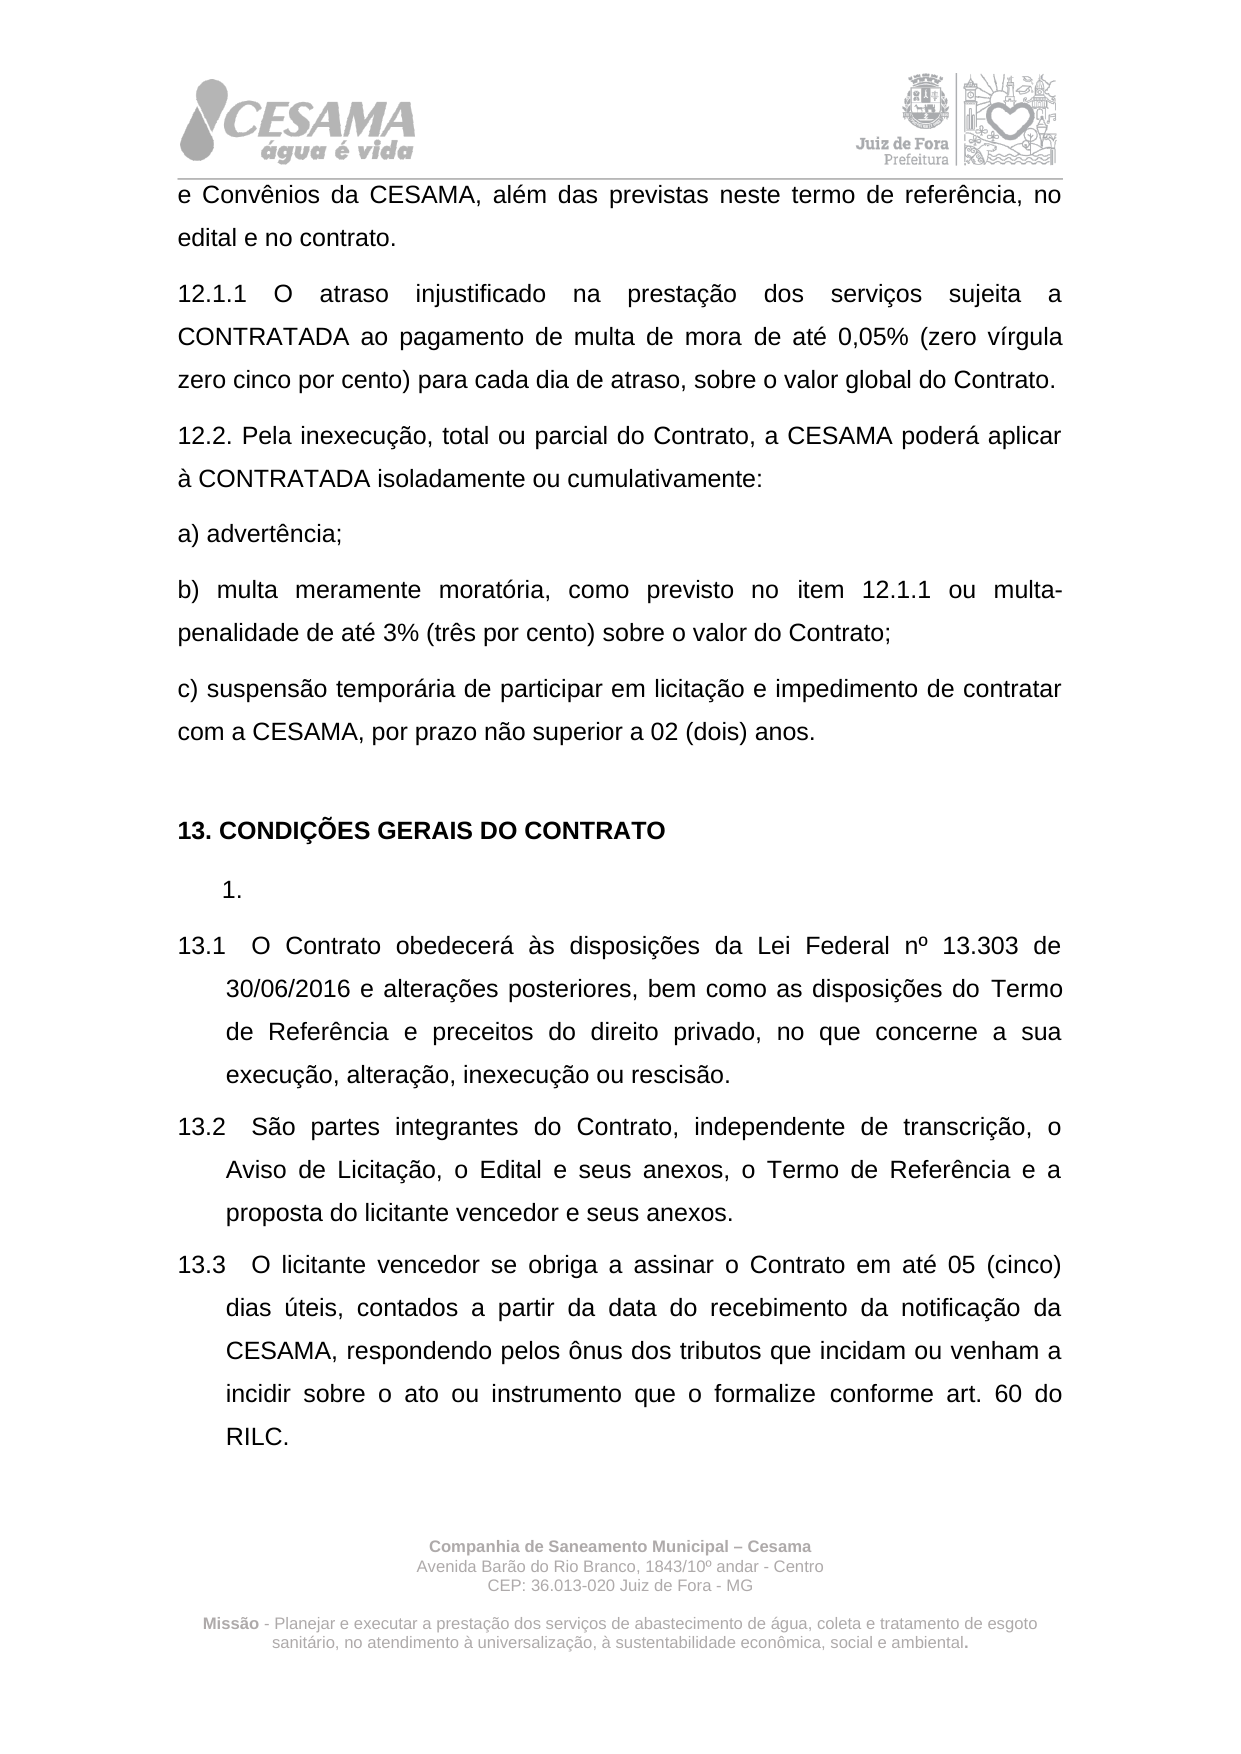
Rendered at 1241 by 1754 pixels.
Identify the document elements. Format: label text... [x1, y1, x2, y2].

text b) multa meramente moratória, como previsto no item 12.1.1 ou multa-penalidade de até 3% (três por cento) sobre o valor do Contrato; [177, 575, 1063, 647]
list O licitante vencedor se obriga a assinar o Contrato em até 05 (cinco) dias úteis, contados a partir da data do recebimento da notificação da CESAMA, respondendo pelos ônus dos tributos que incidam ou venham a incidir sobre o ato ou instrumento que o formalize conforme art. 60 do RILC. [177, 1249, 1063, 1451]
text 12.2. Pela inexecução, total ou parcial do Contrato, a CESAMA poderá aplicar à CONTRATADA isoladamente ou cumulativamente: [177, 421, 1063, 492]
text 13. CONDIÇÕES GERAIS DO CONTRATO [177, 816, 1063, 844]
text 12.1.1 O atraso injustificado na prestação dos serviços sujeita a CONTRATADA ao pagamento de multa de mora de até 0,05% (zero vírgula zero cinco por cento) para cada dia de atraso, sobre o valor global do Contrato. [177, 279, 1063, 394]
picture [177, 73, 1063, 180]
text c) suspensão temporária de participar em licitação e impedimento de contratar com a CESAMA, por prazo não superior a 02 (dois) anos. [177, 674, 1063, 746]
list O Contrato obedecerá às disposições da Lei Federal nº 13.303 de 30/06/2016 e alterações posteriores, bem como as disposições do Termo de Referência e preceitos do direito privado, no que concerne a sua execução, alteração, inexecução ou rescisão. [177, 931, 1063, 1089]
text a) advertência; [177, 519, 1063, 548]
list São partes integrantes do Contrato, independente de transcrição, o Aviso de Licitação, o Edital e seus anexos, o Termo de Referência e a proposta do licitante vencedor e seus anexos. [177, 1112, 1063, 1227]
